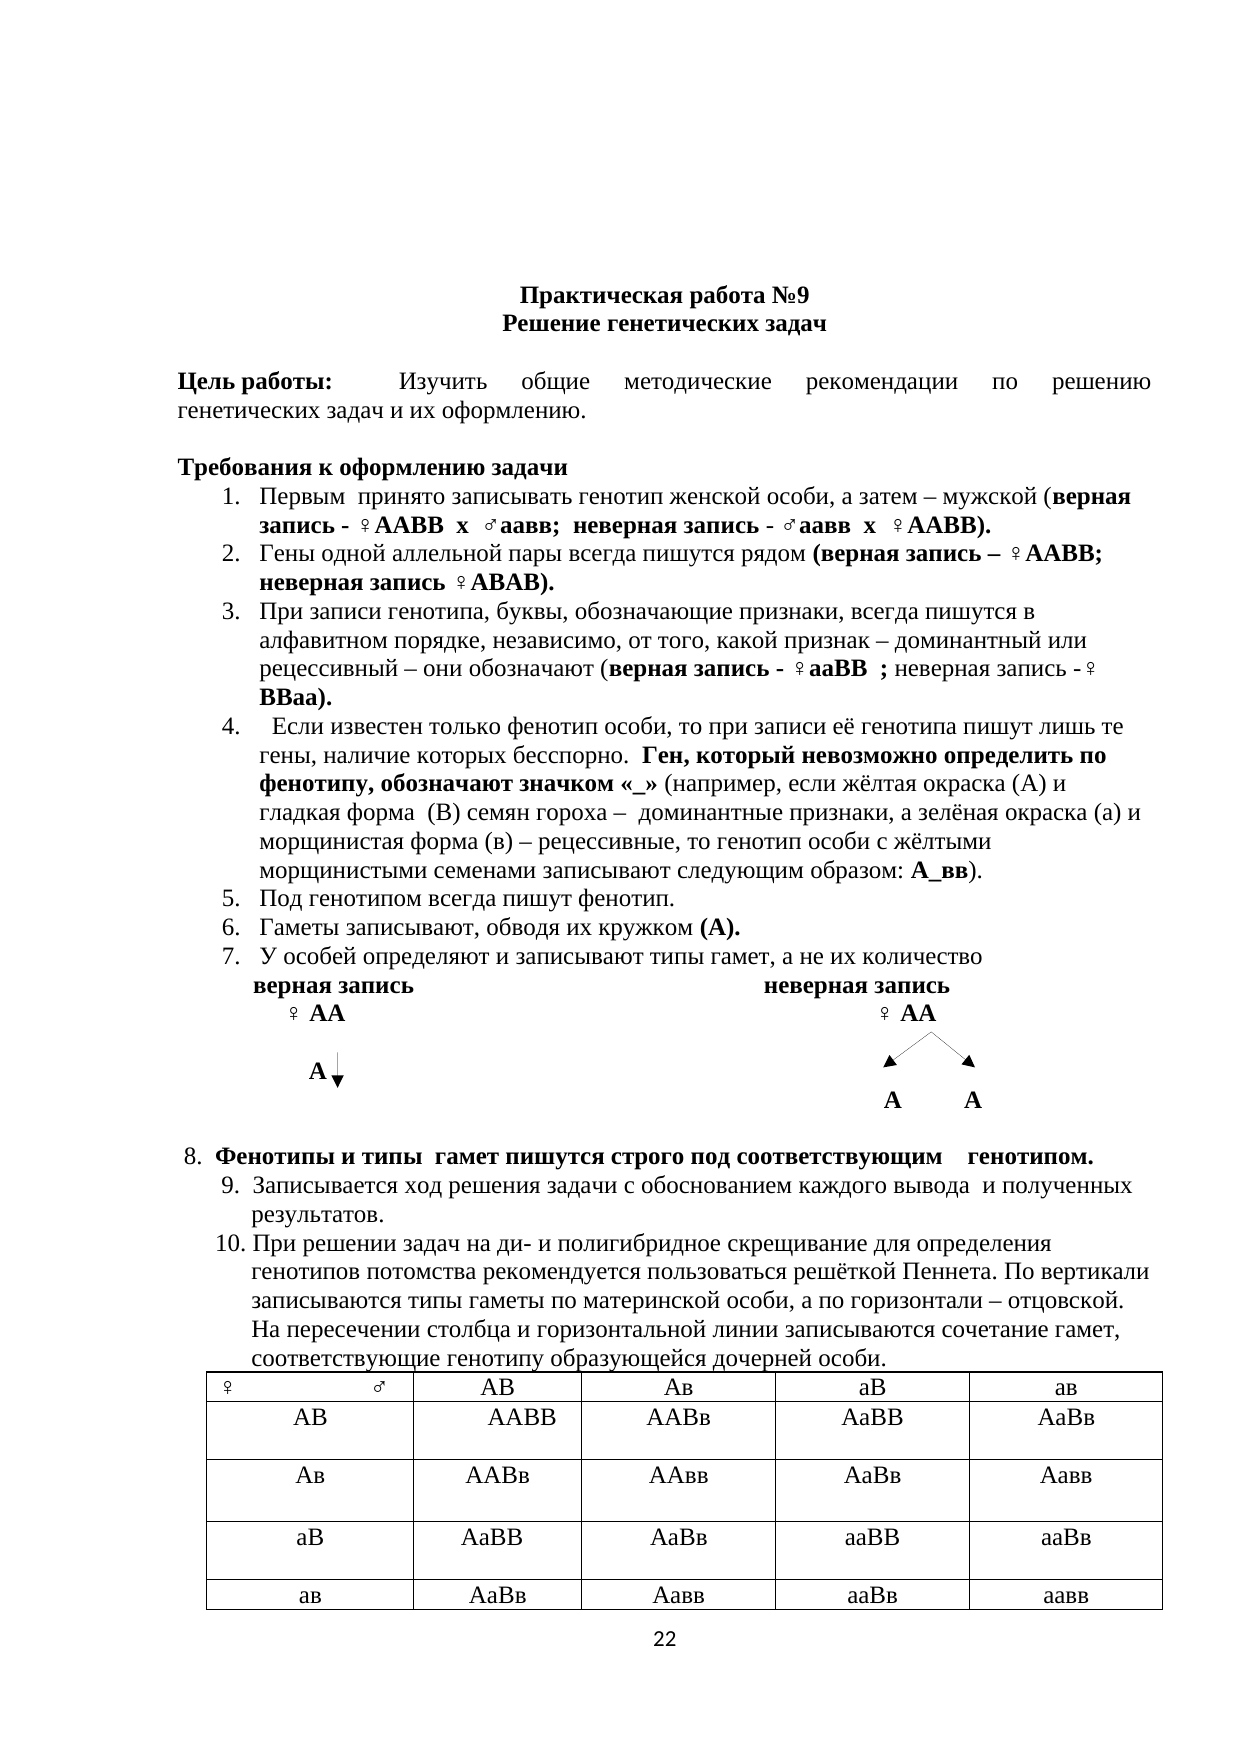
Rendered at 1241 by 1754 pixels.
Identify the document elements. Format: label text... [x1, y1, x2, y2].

table_cell ааВв [776, 1580, 969, 1609]
text ♀ АА ♀ АА [222, 998, 1152, 1027]
list Если известен только фенотип особи, то при записи её генотипа пишут лишь те гены, наличие которых бесспорно. Ген, который невозможно определить по фенотипу, обозначают значком «_» (например, если жёлтая окраска (А) и гладкая форма (В) семян гороха – доминантные признаки, а зелёная окраска (а) и морщинистая форма (в) – рецессивные, то генотип особи с жёлтыми морщинистыми семенами записывают следующим образом: А_вв). [222, 711, 1152, 883]
list Первым принято записывать генотип женской особи, а затем – мужской (верная запись - ♀ААВВ х ♂аавв; неверная запись - ♂аавв х ♀ААВВ). [222, 481, 1152, 538]
text Решение генетических задач [177, 308, 1152, 337]
text А [177, 1056, 337, 1085]
table_cell АаВВ [776, 1402, 969, 1459]
table_cell ААвв [582, 1460, 775, 1521]
table_cell ааВв [970, 1522, 1162, 1579]
table_cell ААВВ [414, 1402, 581, 1459]
table_header ♀ ♂ [207, 1373, 413, 1401]
table_cell Аавв [582, 1580, 775, 1609]
table_cell ааВВ [776, 1522, 969, 1579]
list При записи генотипа, буквы, обозначающие признаки, всегда пишутся в алфавитном порядке, независимо, от того, какой признак – доминантный или рецессивный – они обозначают (верная запись - ♀ааВВ ; неверная запись -♀ ВВаа). [222, 596, 1152, 711]
table_cell ААВв [414, 1460, 581, 1521]
text 9. Записывается ход решения задачи с обоснованием каждого вывода и полученных результатов. [177, 1170, 1152, 1228]
text А А [177, 1085, 1152, 1113]
table_cell Аавв [970, 1460, 1162, 1521]
table_cell АаВв [970, 1402, 1162, 1459]
list Гаметы записывают, обводя их кружком (А). [222, 912, 1152, 941]
table_header аВ [776, 1373, 969, 1401]
text 10. При решении задач на ди- и полигибридное скрещивание для определения генотипов потомства рекомендуется пользоваться решёткой Пеннета. По вертикали записываются типы гаметы по материнской особи, а по горизонтали – отцовской. На пересечении столбца и горизонтальной линии записываются сочетание гамет, соответствующие генотипу образующейся дочерней особи. [177, 1228, 1152, 1371]
list Гены одной аллельной пары всегда пишутся рядом (верная запись – ♀ААВВ; неверная запись ♀АВАВ). [222, 538, 1152, 596]
table_cell аВ [207, 1522, 413, 1579]
text Практическая работа №9 [177, 280, 1152, 308]
table_cell ААВв [582, 1402, 775, 1459]
table_cell АаВВ [414, 1522, 581, 1579]
text верная запись неверная запись [222, 970, 1152, 998]
list У особей определяют и записывают типы гамет, а не их количество [222, 941, 1152, 970]
table_cell АВ [207, 1402, 413, 1459]
list Под генотипом всегда пишут фенотип. [222, 883, 1152, 912]
text Цель работы: Изучить общие методические рекомендации по решению генетических задач и их оформлению. [177, 366, 1152, 423]
text А [338, 1056, 1152, 1085]
table_cell АаВв [414, 1580, 581, 1609]
table_cell Ав [207, 1460, 413, 1521]
table_header ав [970, 1373, 1162, 1401]
text 8. Фенотипы и типы гамет пишутся строго под соответствующим генотипом. [177, 1141, 1152, 1170]
table_header Ав [582, 1373, 775, 1401]
text Требования к оформлению задачи [177, 452, 1152, 481]
table_cell АаВв [582, 1522, 775, 1579]
table_cell АаВв [776, 1460, 969, 1521]
table_cell ав [207, 1580, 413, 1609]
table_cell аавв [970, 1580, 1162, 1609]
table_header АВ [414, 1373, 581, 1401]
